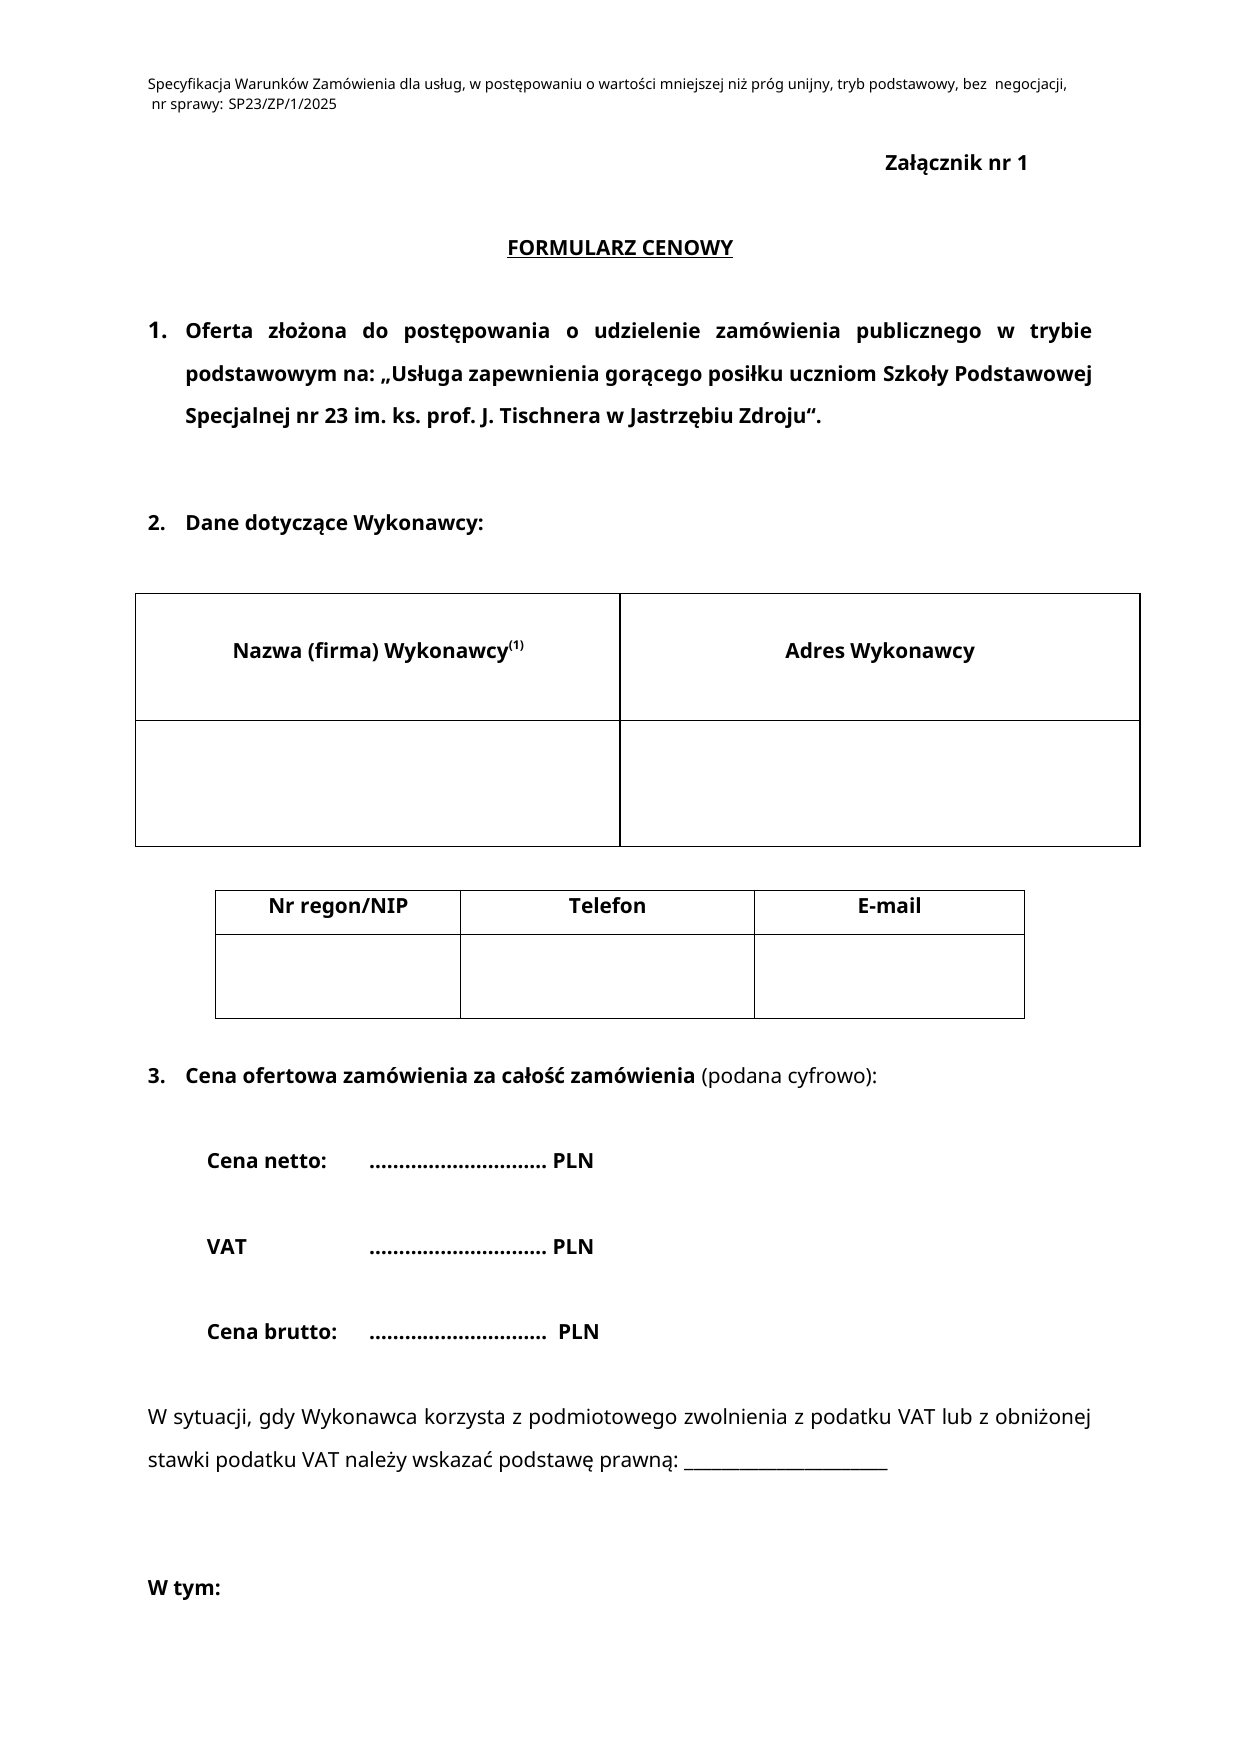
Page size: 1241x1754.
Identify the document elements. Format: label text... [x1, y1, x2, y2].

list Cena ofertowa zamówienia za całość zamówienia (podana cyfrowo): [148, 1061, 1093, 1090]
text Cena brutto: ………………………… PLN [148, 1317, 1093, 1345]
text Cena netto: ………………………… PLN [148, 1147, 1093, 1175]
text VAT ………………………… PLN [148, 1232, 1093, 1260]
table_header Telefon [461, 891, 754, 934]
list Oferta złożona do postępowania o udzielenie zamówienia publicznego w trybie podstawowym na: „Usługa zapewnienia gorącego posiłku uczniom Szkoły Podstawowej Specjalnej nr 23 im. ks. prof. J. Tischnera w Jastrzębiu Zdroju“. [148, 314, 1093, 430]
table_header Nazwa (firma) Wykonawcy(1) [136, 594, 619, 719]
text W tym: [148, 1573, 1093, 1601]
table_cell [216, 935, 460, 1018]
table_header Nr regon/NIP [216, 891, 460, 934]
table_cell [461, 935, 754, 1018]
text W sytuacji, gdy Wykonawca korzysta z podmiotowego zwolnienia z podatku VAT lub z obniżonej stawki podatku VAT należy wskazać podstawę prawną: ______________________ [148, 1402, 1093, 1473]
table_cell [755, 935, 1024, 1018]
list Dane dotyczące Wykonawcy: [148, 508, 1093, 536]
table_cell [136, 721, 619, 846]
text FORMULARZ CENOWY [148, 233, 1093, 261]
table_header E-mail [755, 891, 1024, 934]
table_header Adres Wykonawcy [621, 594, 1139, 719]
text Załącznik nr 1 [885, 148, 1093, 176]
table_cell [621, 721, 1139, 846]
